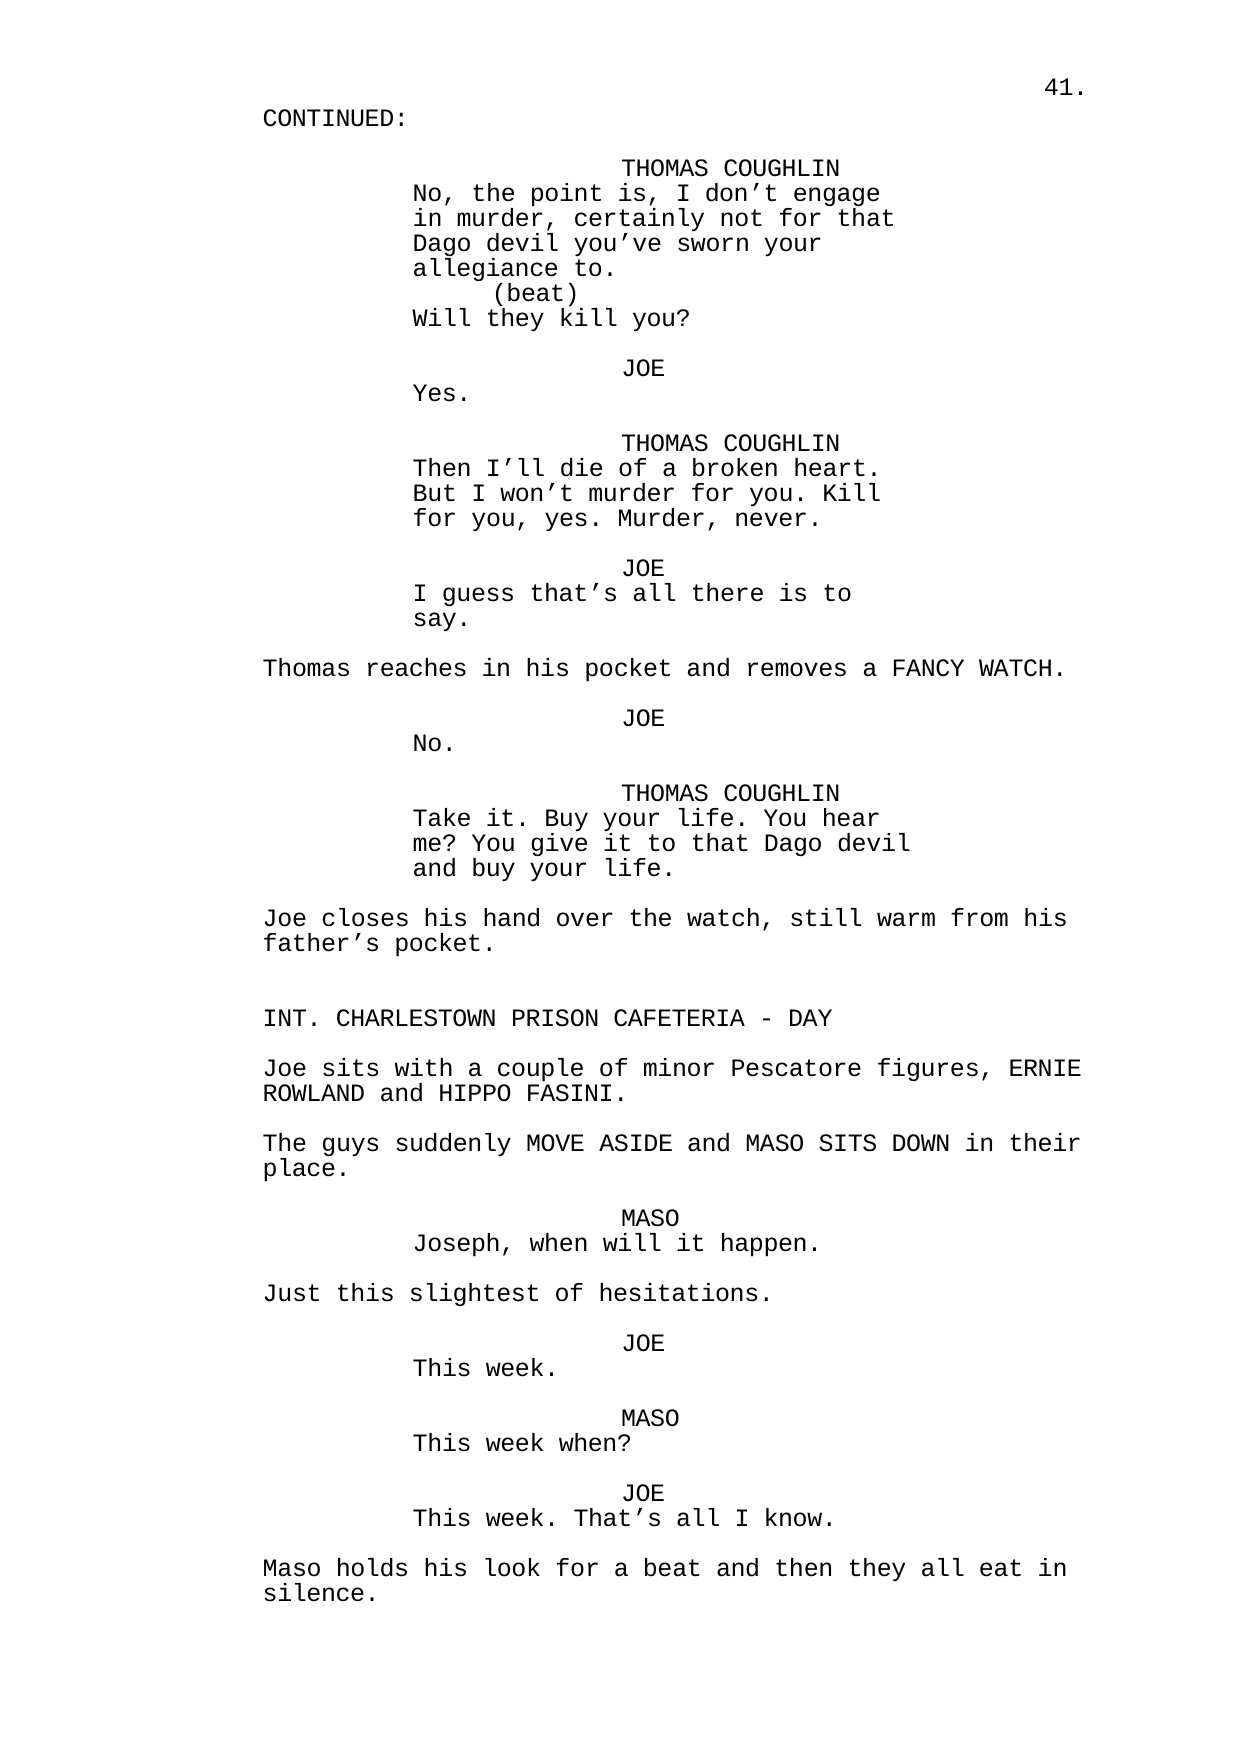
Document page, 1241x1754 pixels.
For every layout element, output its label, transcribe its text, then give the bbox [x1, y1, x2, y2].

text INT. CHARLESTOWN PRISON CAFETERIA - DAY [262, 1007, 1098, 1032]
text 41. [1044, 75, 1098, 101]
text THOMAS COUGHLIN [621, 157, 1098, 182]
text MASO [621, 1207, 1098, 1232]
text No. [412, 732, 463, 757]
text Take it. Buy your life. You hear [412, 807, 1098, 832]
text JOE [621, 557, 1098, 582]
text Then I’ll die of a broken heart. [412, 457, 1098, 482]
text CONTINUED: [262, 107, 1098, 132]
text Maso holds his look for a beat and then they all eat in silence. [262, 1556, 1080, 1607]
text Just this slightest of hesitations. [262, 1282, 1098, 1307]
text Joe sits with a couple of minor Pescatore figures, ERNIE ROWLAND and HIPPO FASINI. [262, 1056, 1095, 1107]
text for you, yes. Murder, never. [412, 507, 1098, 532]
text (beat) [492, 282, 1098, 307]
text Will they kill you? [412, 307, 1098, 332]
text JOE [621, 1482, 1098, 1507]
text This week when? [412, 1432, 1098, 1457]
text This week. [412, 1357, 565, 1382]
text I guess that’s all there is to [412, 582, 1098, 607]
text JOE [621, 707, 1098, 732]
text But I won’t murder for you. Kill [412, 482, 1098, 507]
text say. [412, 607, 1098, 632]
text me? You give it to that Dago devil [412, 832, 1098, 857]
text THOMAS COUGHLIN [621, 782, 1098, 807]
text No, the point is, I don’t engage in murder, certainly not for that Dago devil you’ve sworn your allegiance to. [412, 182, 909, 282]
text This week. That’s all I know. [412, 1507, 1098, 1532]
text Joe closes his hand over the watch, still warm from his father’s pocket. [262, 906, 1080, 957]
text and buy your life. [412, 857, 1098, 882]
text MASO [621, 1407, 1098, 1432]
text Yes. [412, 382, 477, 407]
text Thomas reaches in his pocket and removes a FANCY WATCH. [262, 657, 1098, 682]
text Joseph, when will it happen. [412, 1232, 1098, 1257]
text JOE [621, 357, 1098, 382]
text The guys suddenly MOVE ASIDE and MASO SITS DOWN in their place. [262, 1131, 1095, 1182]
text JOE [621, 1332, 1098, 1357]
text THOMAS COUGHLIN [621, 432, 1098, 457]
